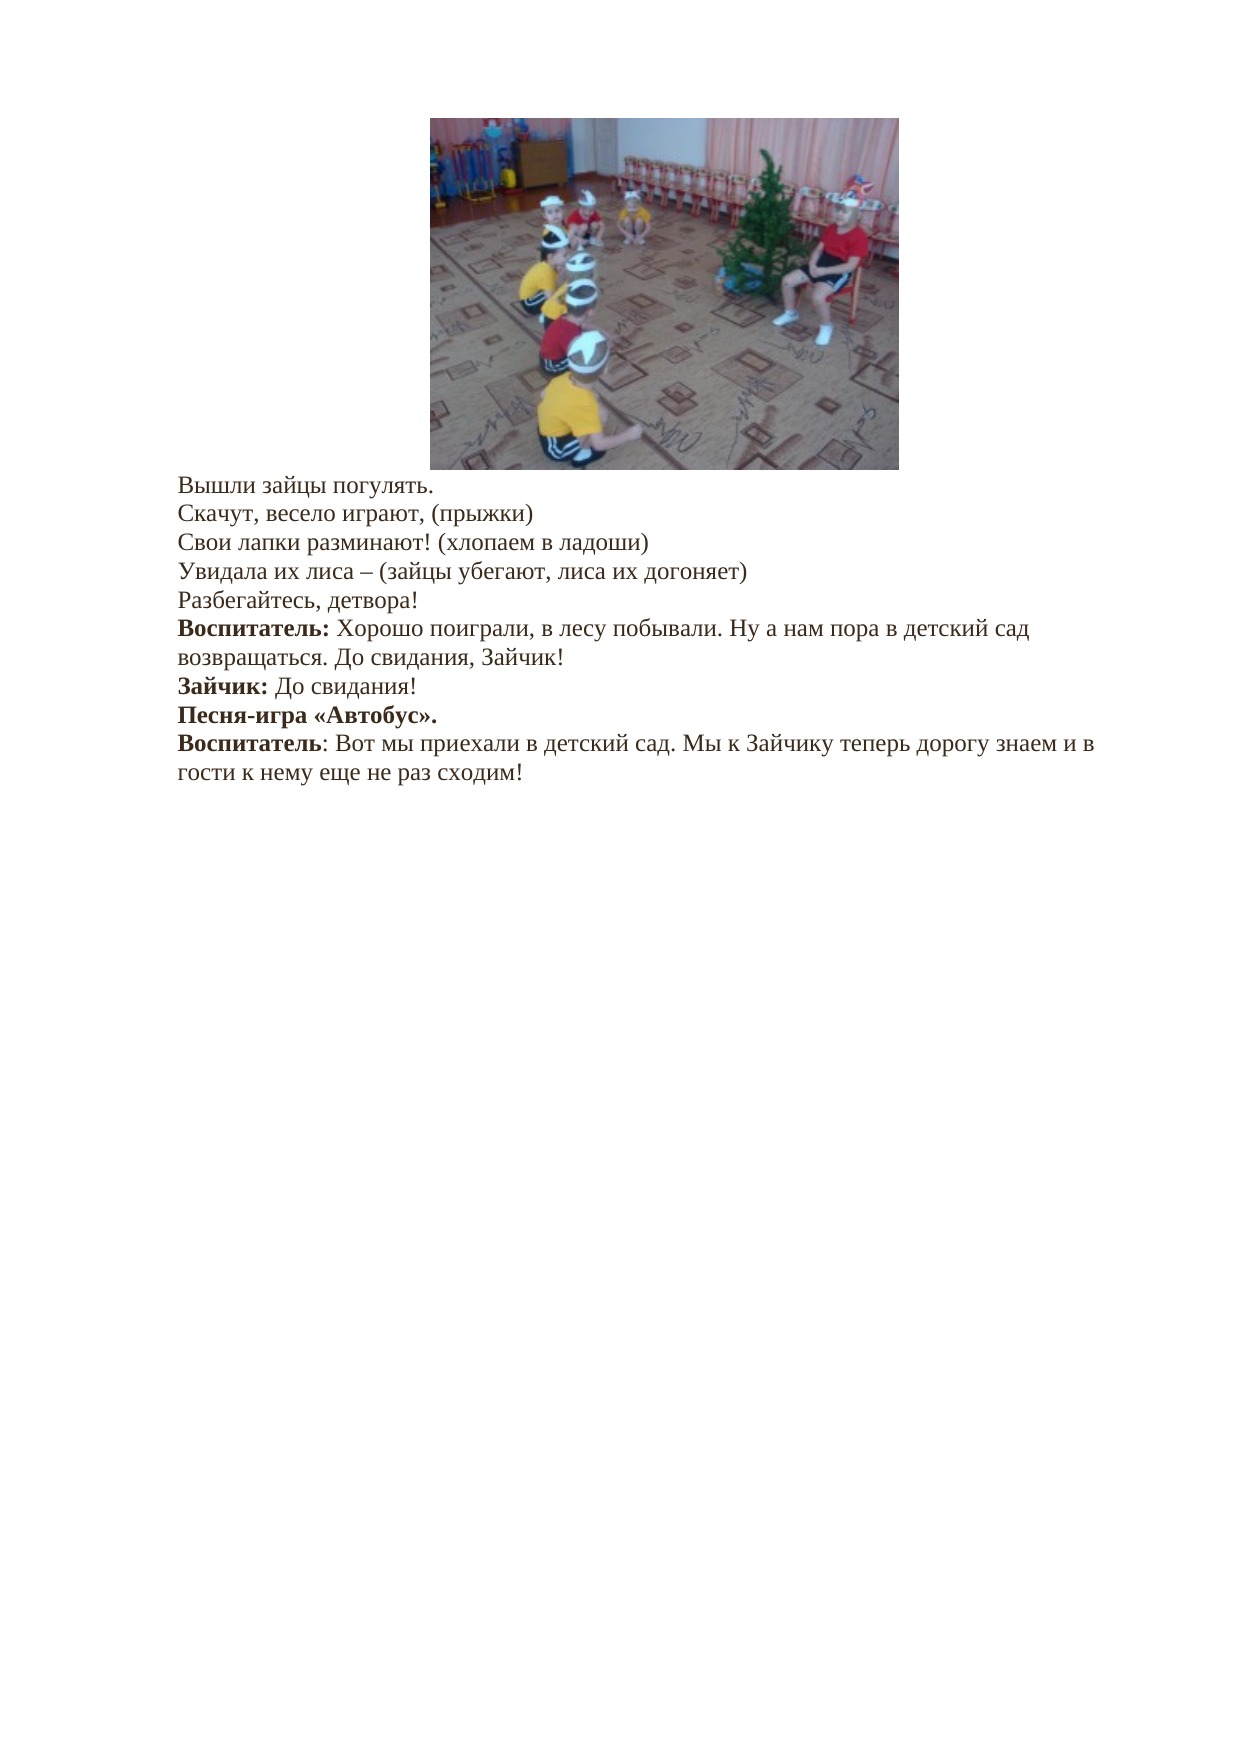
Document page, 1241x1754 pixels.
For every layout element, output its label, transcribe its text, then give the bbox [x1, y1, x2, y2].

text Увидала их лиса – (зайцы убегают, лиса их догоняет) [177, 556, 1152, 585]
picture [430, 118, 899, 470]
text Воспитатель: Хорошо поиграли, в лесу побывали. Ну а нам пора в детский сад возвращаться. До свидания, Зайчик! [177, 613, 1152, 671]
text Песня-игра «Автобус». [177, 700, 1152, 728]
text Скачут, весело играют, (прыжки) [177, 498, 1152, 527]
text Вышли зайцы погулять. [177, 470, 1152, 498]
text Свои лапки разминают! (хлопаем в ладоши) [177, 527, 1152, 556]
text Воспитатель: Вот мы приехали в детский сад. Мы к Зайчику теперь дорогу знаем и в гости к нему еще не раз сходим! [177, 728, 1152, 786]
text Разбегайтесь, детвора! [177, 585, 1152, 613]
text Зайчик: До свидания! [177, 671, 1152, 700]
